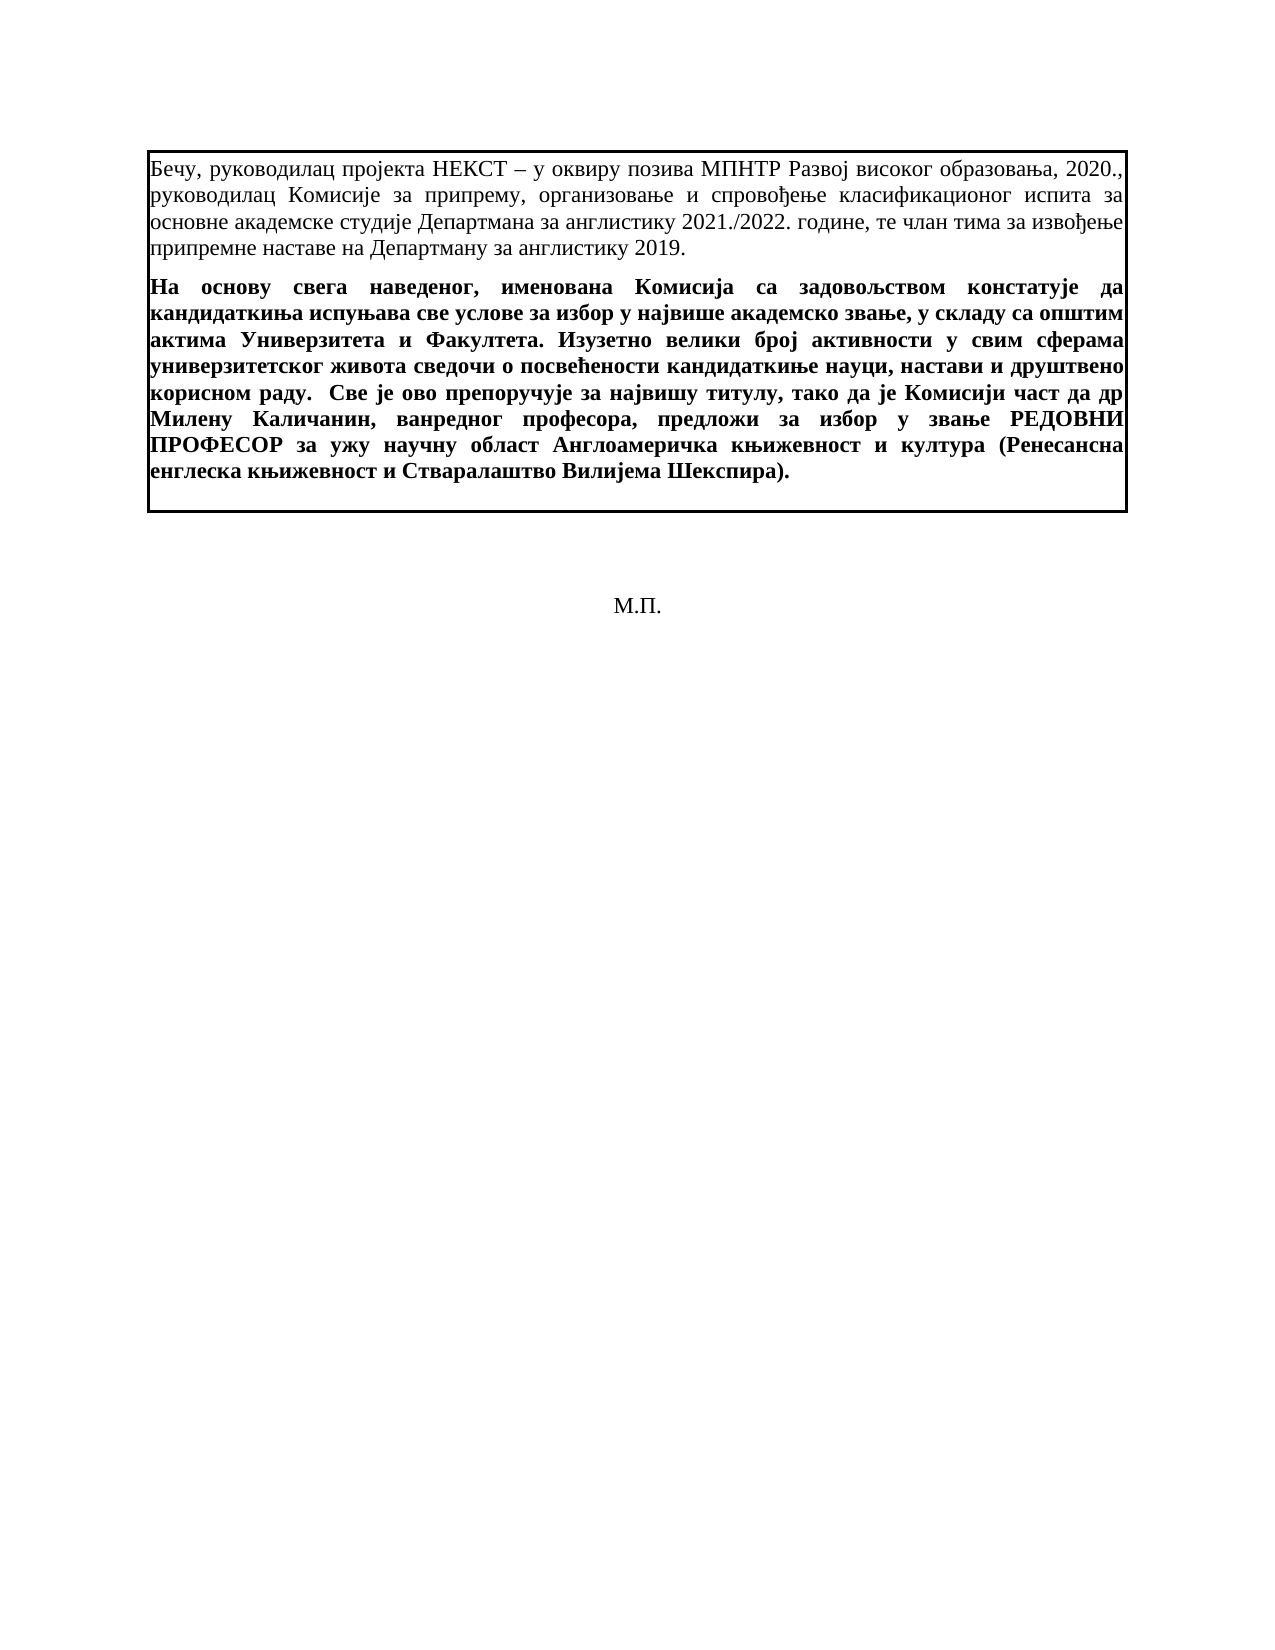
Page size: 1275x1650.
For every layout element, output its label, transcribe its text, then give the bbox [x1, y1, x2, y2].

text На основу свега наведеног, именована Комисија са задовољством констатује да кандидаткиња испуњава све услове за избор у највише академско звање, у складу са општим актима Универзитета и Факултета. Изузетно велики број активности у свим сферама универзитетског живота сведочи о посвећености кандидаткиње науци, настави и друштвено корисном раду. Све је ово препоручује за највишу титулу, тако да је Комисији част да др Милену Каличанин, ванредног професора, предложи за избор у звање РЕДОВНИ ПРОФЕСОР за ужу научну област Англоамеричка књижевност и култура (Ренесансна енглеска књижевност и Стваралаштво Вилијема Шекспира). [150, 268, 1125, 484]
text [150, 153, 1125, 261]
text М.П. [150, 592, 1125, 619]
